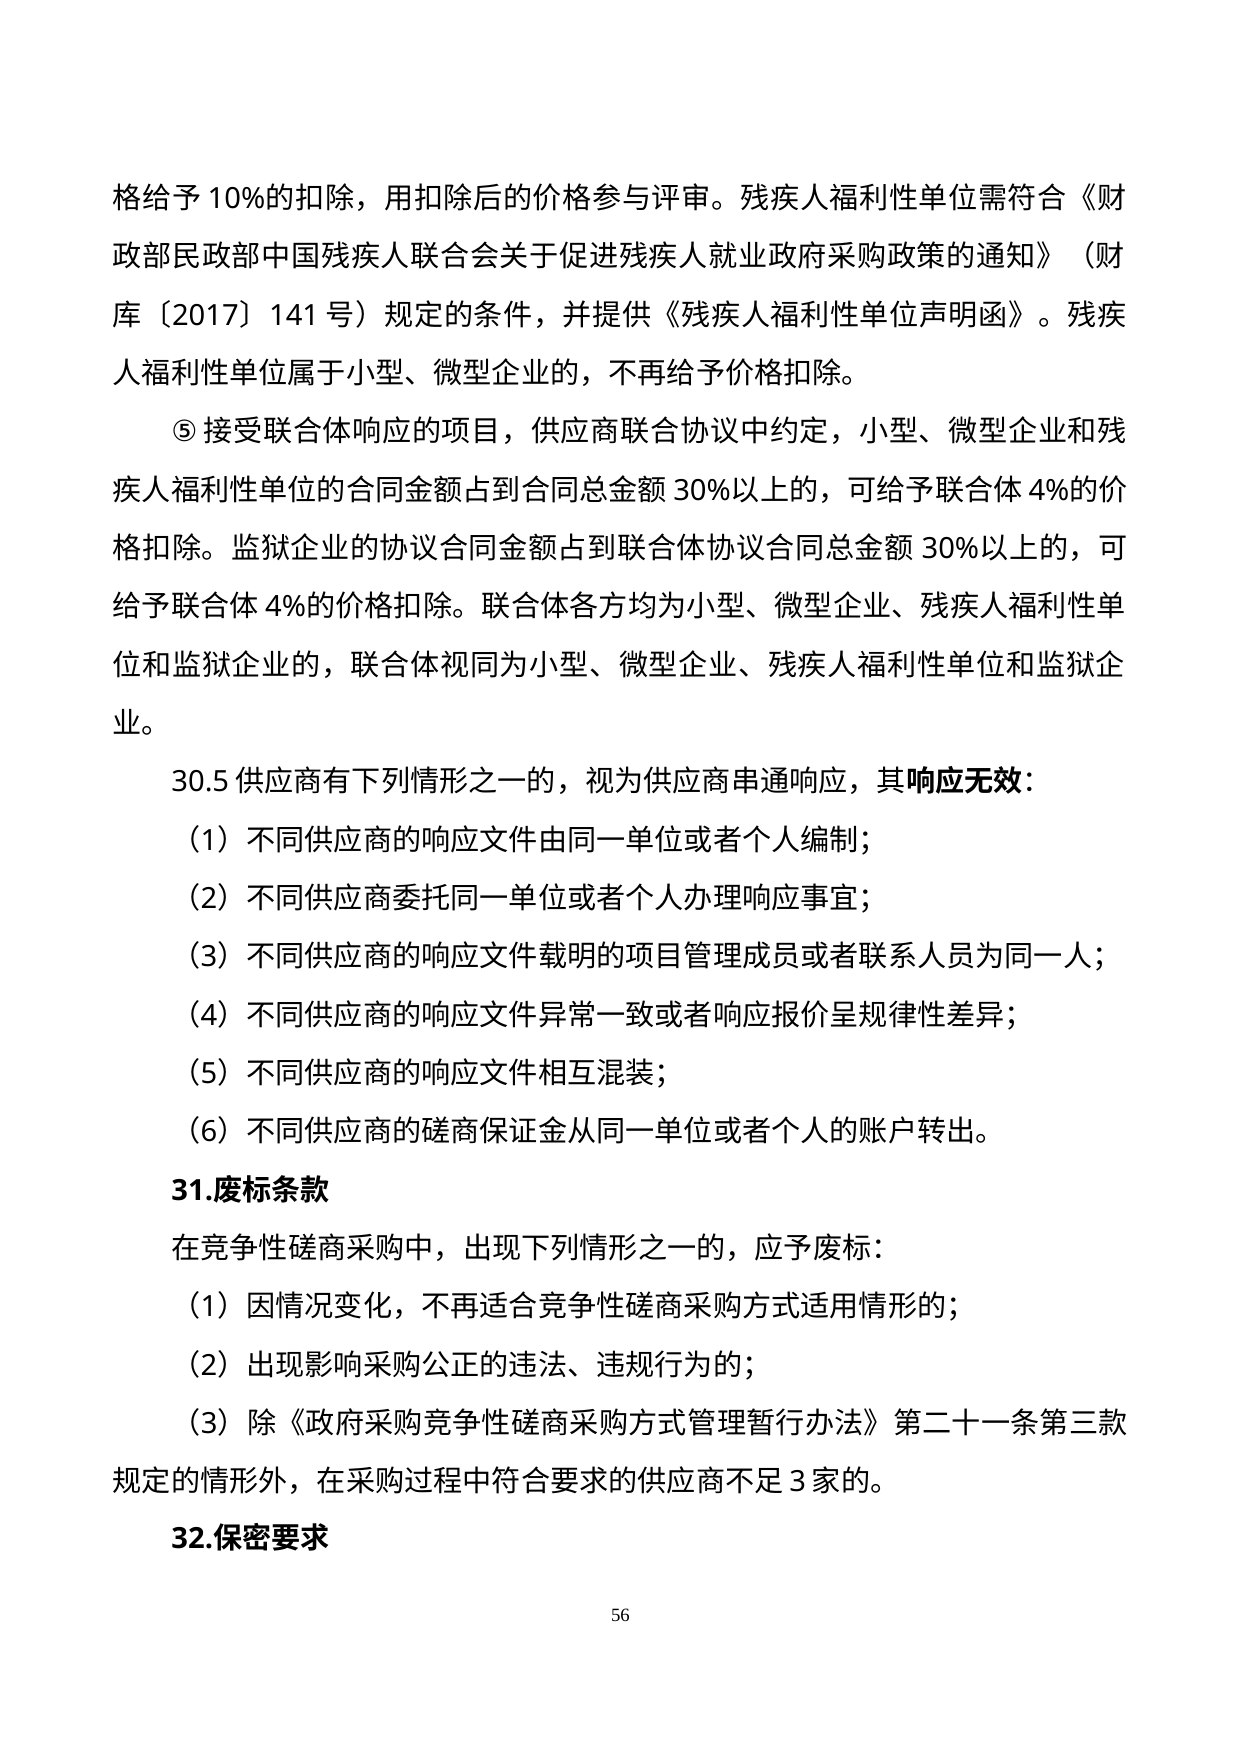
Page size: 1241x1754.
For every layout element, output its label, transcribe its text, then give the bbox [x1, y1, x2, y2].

text 30.5供应商有下列情形之一的，视为供应商串通响应，其响应无效： [112, 745, 1128, 803]
text 在竞争性磋商采购中，出现下列情形之一的，应予废标： [112, 1212, 1128, 1270]
text （2）不同供应商委托同一单位或者个人办理响应事宜； [112, 862, 1128, 920]
text （5）不同供应商的响应文件相互混装； [112, 1037, 1128, 1095]
text ⑤接受联合体响应的项目，供应商联合协议中约定，小型、微型企业和残疾人福利性单位的合同金额占到合同总金额30%以上的，可给予联合体4%的价格扣除。监狱企业的协议合同金额占到联合体协议合同总金额30%以上的，可给予联合体4%的价格扣除。联合体各方均为小型、微型企业、残疾人福利性单位和监狱企业的，联合体视同为小型、微型企业、残疾人福利性单位和监狱企业。 [112, 395, 1128, 745]
text （4）不同供应商的响应文件异常一致或者响应报价呈规律性差异； [112, 978, 1128, 1037]
text （3）不同供应商的响应文件载明的项目管理成员或者联系人员为同一人； [112, 920, 1128, 978]
text （1）不同供应商的响应文件由同一单位或者个人编制； [112, 803, 1128, 862]
text （6）不同供应商的磋商保证金从同一单位或者个人的账户转出。 [112, 1095, 1128, 1153]
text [112, 162, 1128, 395]
text 32.保密要求 [112, 1503, 1128, 1568]
text （2）出现影响采购公正的违法、违规行为的； [112, 1328, 1128, 1387]
text （1）因情况变化，不再适合竞争性磋商采购方式适用情形的； [112, 1270, 1128, 1328]
text 31.废标条款 [112, 1153, 1128, 1212]
text （3）除《政府采购竞争性磋商采购方式管理暂行办法》第二十一条第三款规定的情形外，在采购过程中符合要求的供应商不足3家的。 [112, 1387, 1128, 1503]
